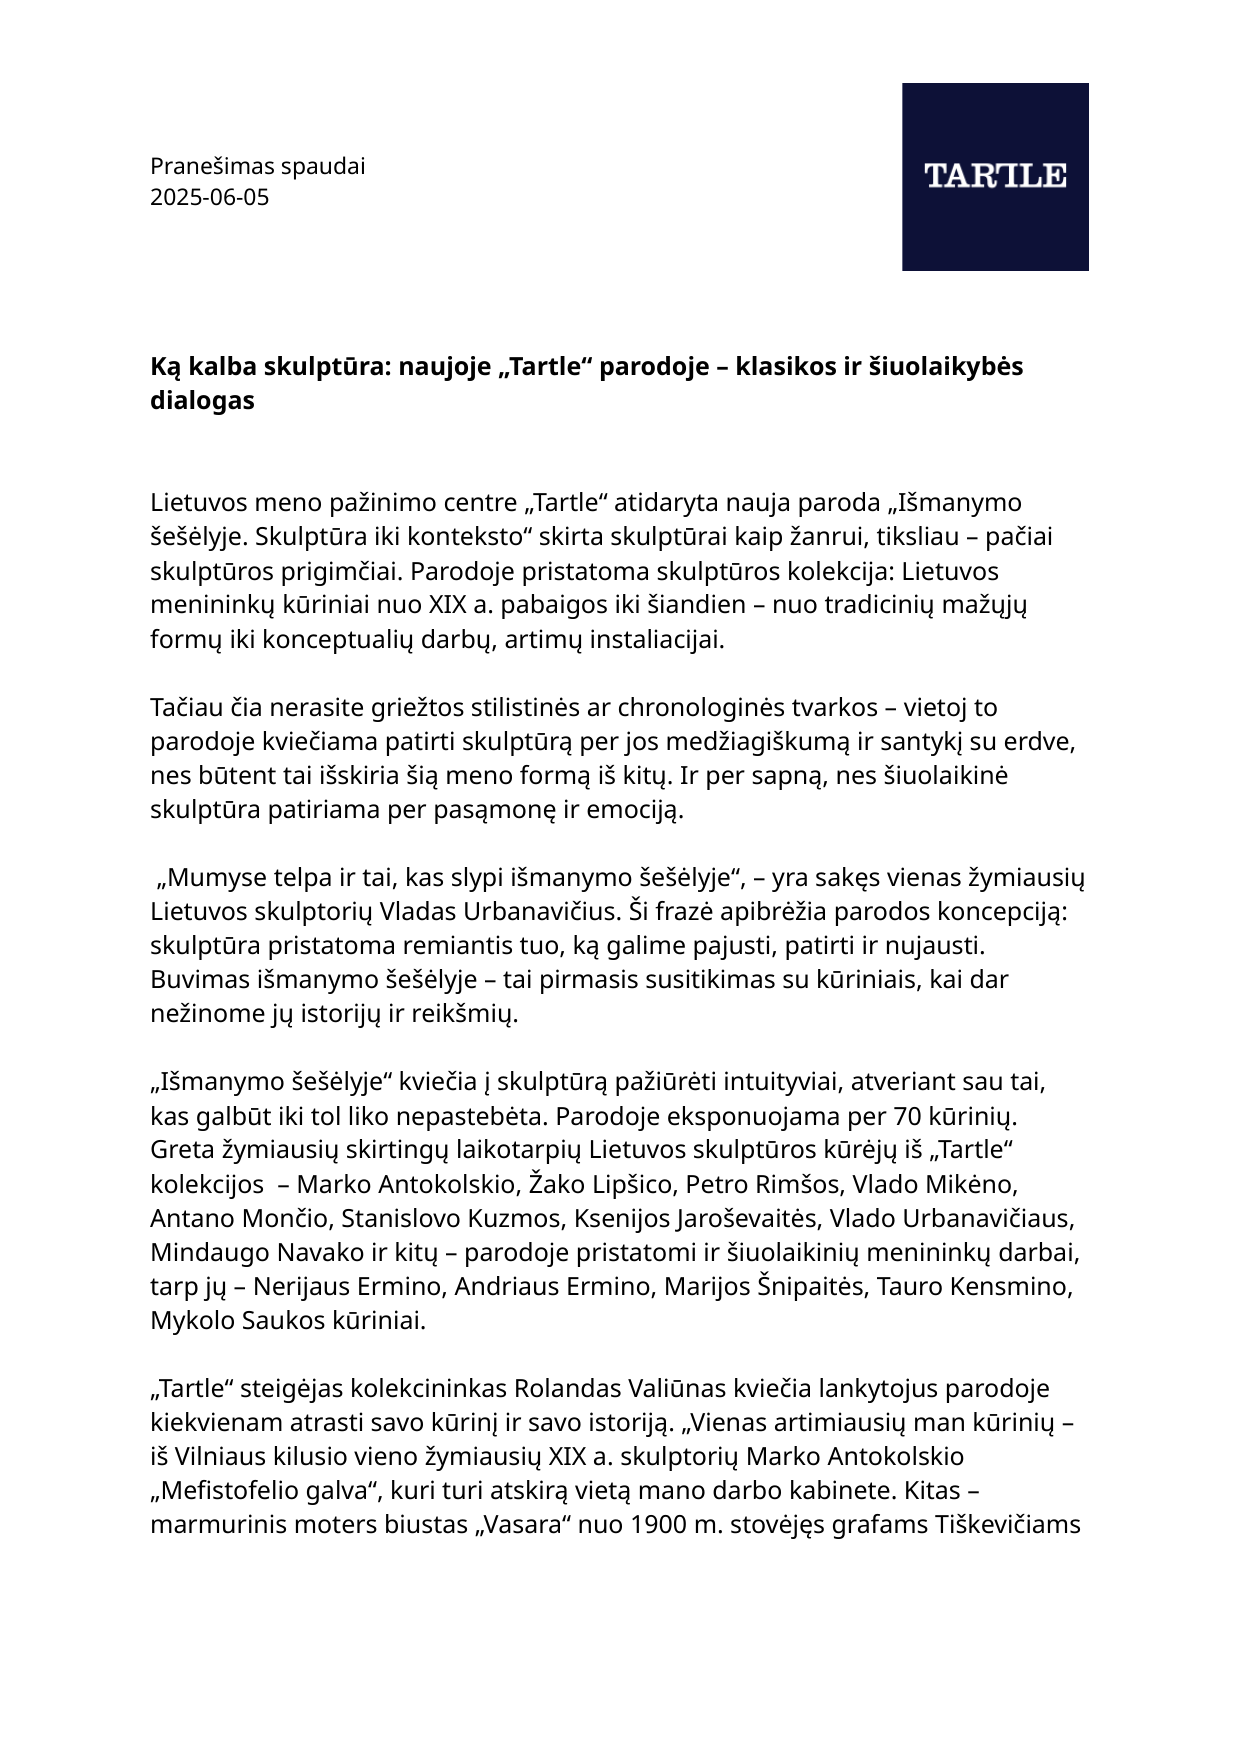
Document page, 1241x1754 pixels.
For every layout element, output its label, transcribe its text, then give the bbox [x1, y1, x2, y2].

text „Mumyse telpa ir tai, kas slypi išmanymo šešėlyje“, – yra sakęs vienas žymiausių Lietuvos skulptorių Vladas Urbanavičius. Ši frazė apibrėžia parodos koncepciją: skulptūra pristatoma remiantis tuo, ką galime pajusti, patirti ir nujausti. Buvimas išmanymo šešėlyje – tai pirmasis susitikimas su kūriniais, kai dar nežinome jų istorijų ir reikšmių. [150, 860, 1090, 1030]
text 2025-06-05 [150, 181, 902, 212]
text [150, 1371, 1090, 1541]
picture [902, 83, 1089, 271]
text Tačiau čia nerasite griežtos stilistinės ar chronologinės tvarkos – vietoj to parodoje kviečiama patirti skulptūrą per jos medžiagiškumą ir santykį su erdve, nes būtent tai išskiria šią meno formą iš kitų. Ir per sapną, nes šiuolaikinė skulptūra patiriama per pasąmonę ir emociją. [150, 689, 1090, 826]
text Pranešimas spaudai [150, 150, 902, 181]
text Ką kalba skulptūra: naujoje „Tartle“ parodoje – klasikos ir šiuolaikybės dialogas [150, 349, 1090, 417]
text Lietuvos meno pažinimo centre „Tartle“ atidaryta nauja paroda „Išmanymo šešėlyje. Skulptūra iki konteksto“ skirta skulptūrai kaip žanrui, tiksliau – pačiai skulptūros prigimčiai. Parodoje pristatoma skulptūros kolekcija: Lietuvos menininkų kūriniai nuo XIX a. pabaigos iki šiandien – nuo tradicinių mažųjų formų iki konceptualių darbų, artimų instaliacijai. [150, 485, 1090, 655]
text „Išmanymo šešėlyje“ kviečia į skulptūrą pažiūrėti intuityviai, atveriant sau tai, kas galbūt iki tol liko nepastebėta. Parodoje eksponuojama per 70 kūrinių. Greta žymiausių skirtingų laikotarpių Lietuvos skulptūros kūrėjų iš „Tartle“ kolekcijos – Marko Antokolskio, Žako Lipšico, Petro Rimšos, Vlado Mikėno, Antano Mončio, Stanislovo Kuzmos, Ksenijos Jaroševaitės, Vlado Urbanavičiaus, Mindaugo Navako ir kitų – parodoje pristatomi ir šiuolaikinių menininkų darbai, tarp jų – Nerijaus Ermino, Andriaus Ermino, Marijos Šnipaitės, Tauro Kensmino, Mykolo Saukos kūriniai. [150, 1064, 1090, 1337]
